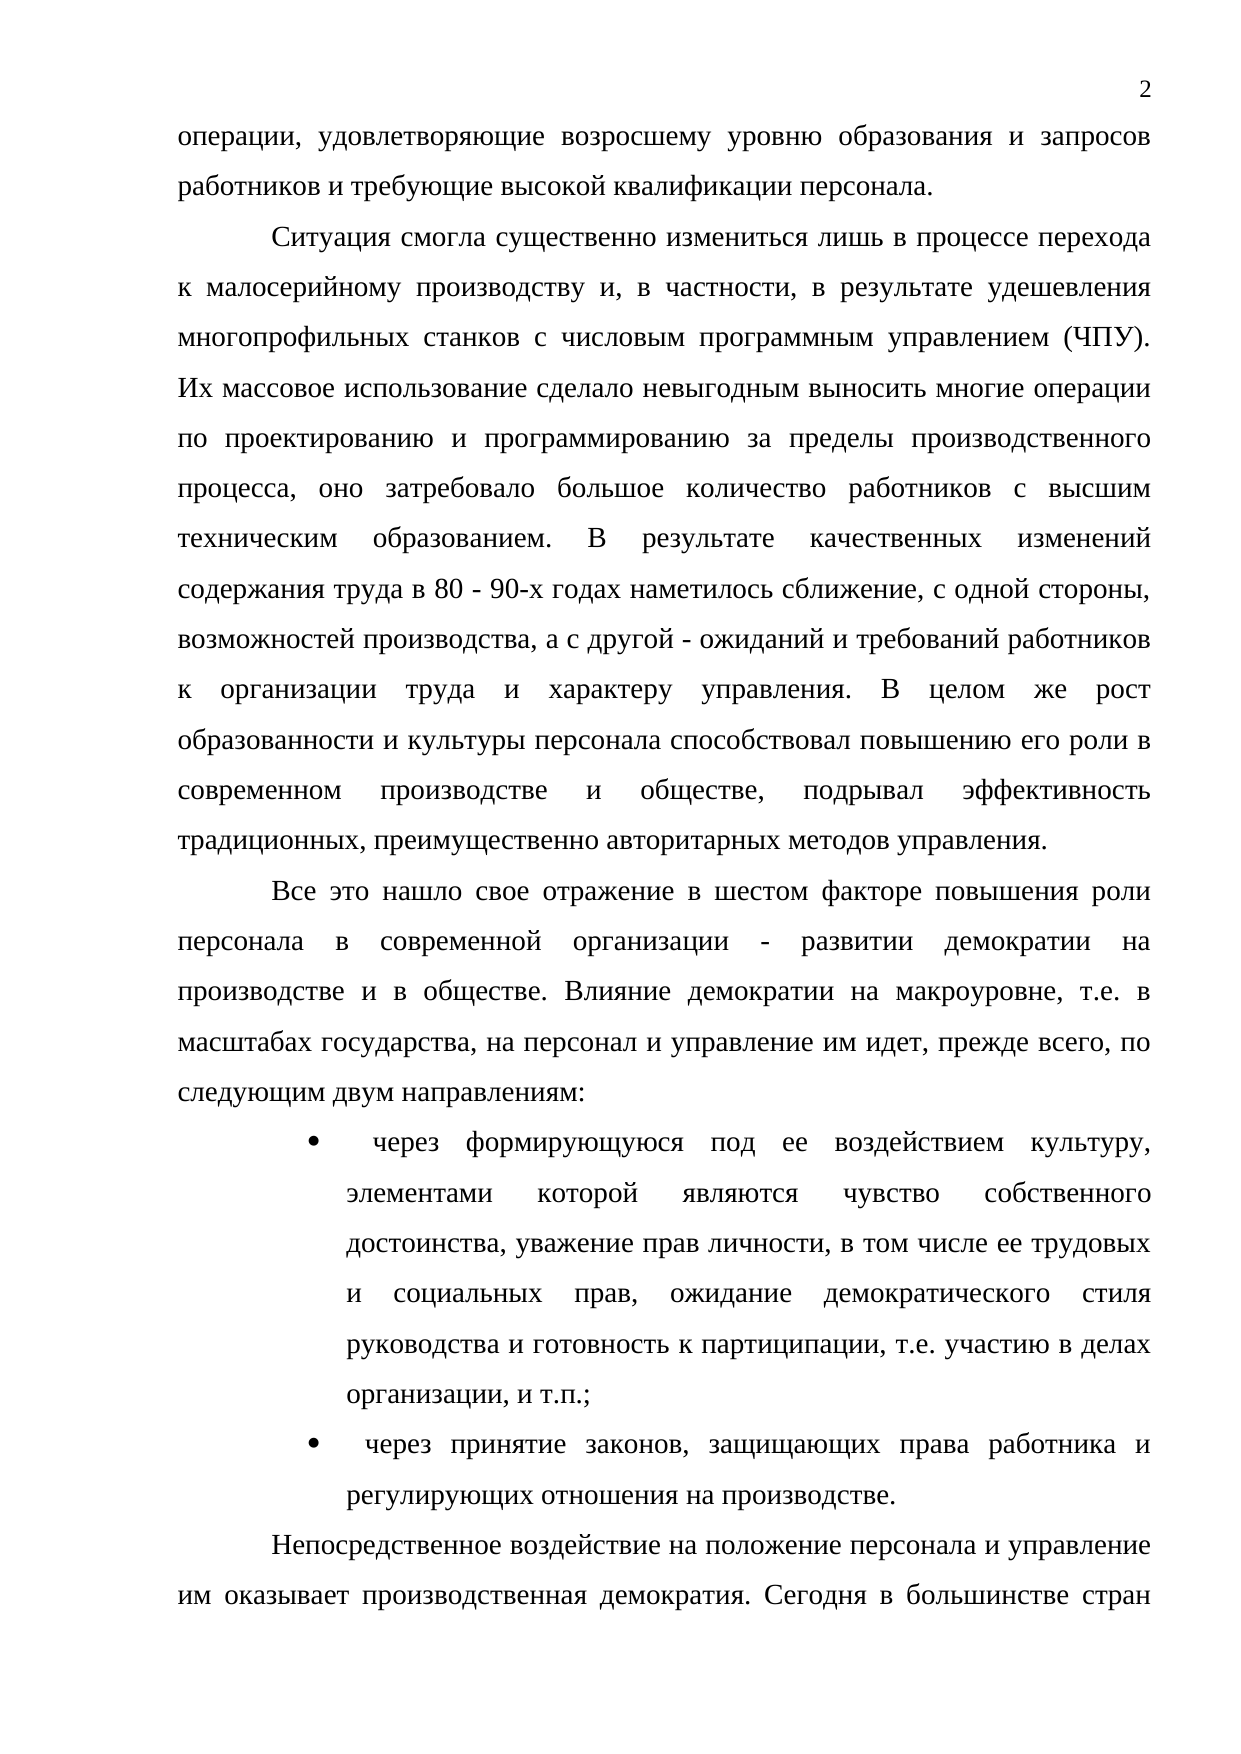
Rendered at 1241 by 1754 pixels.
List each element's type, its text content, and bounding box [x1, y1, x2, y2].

text Все это нашло свое отражение в шестом факторе повышения роли персонала в современной организации - развитии демократии на производстве и в обществе. Влияние демократии на макроуровне, т.е. в масштабах государства, на персонал и управление им идет, прежде всего, по следующим двум направлениям: [177, 873, 1152, 1108]
list через формирующуюся под ее воздействием культуру, элементами которой являются чувство собственного достоинства, уважение прав личности, в том числе ее трудовых и социальных прав, ожидание демократического стиля руководства и готовность к партиципации, т.е. участию в делах организации, и т.п.; [308, 1124, 1152, 1409]
list через принятие законов, защищающих права работника и регулирующих отношения на производстве. [308, 1426, 1152, 1510]
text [177, 1527, 1152, 1611]
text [177, 118, 1152, 202]
text Ситуация смогла существенно измениться лишь в процессе перехода к малосерийному производству и, в частности, в результате удешевления многопрофильных станков с числовым программным управлением (ЧПУ). Их массовое использование сделало невыгодным выносить многие операции по проектированию и программированию за пределы производственного процесса, оно затребовало большое количество работников с высшим техническим образованием. В результате качественных изменений содержания труда в 80 - 90-х годах наметилось сближение, с одной стороны, возможностей производства, а с другой - ожиданий и требований работников к организации труда и характеру управления. В целом же рост образованности и культуры персонала способствовал повышению его роли в современном производстве и обществе, подрывал эффективность традиционных, преимущественно авторитарных методов управления. [177, 219, 1152, 856]
